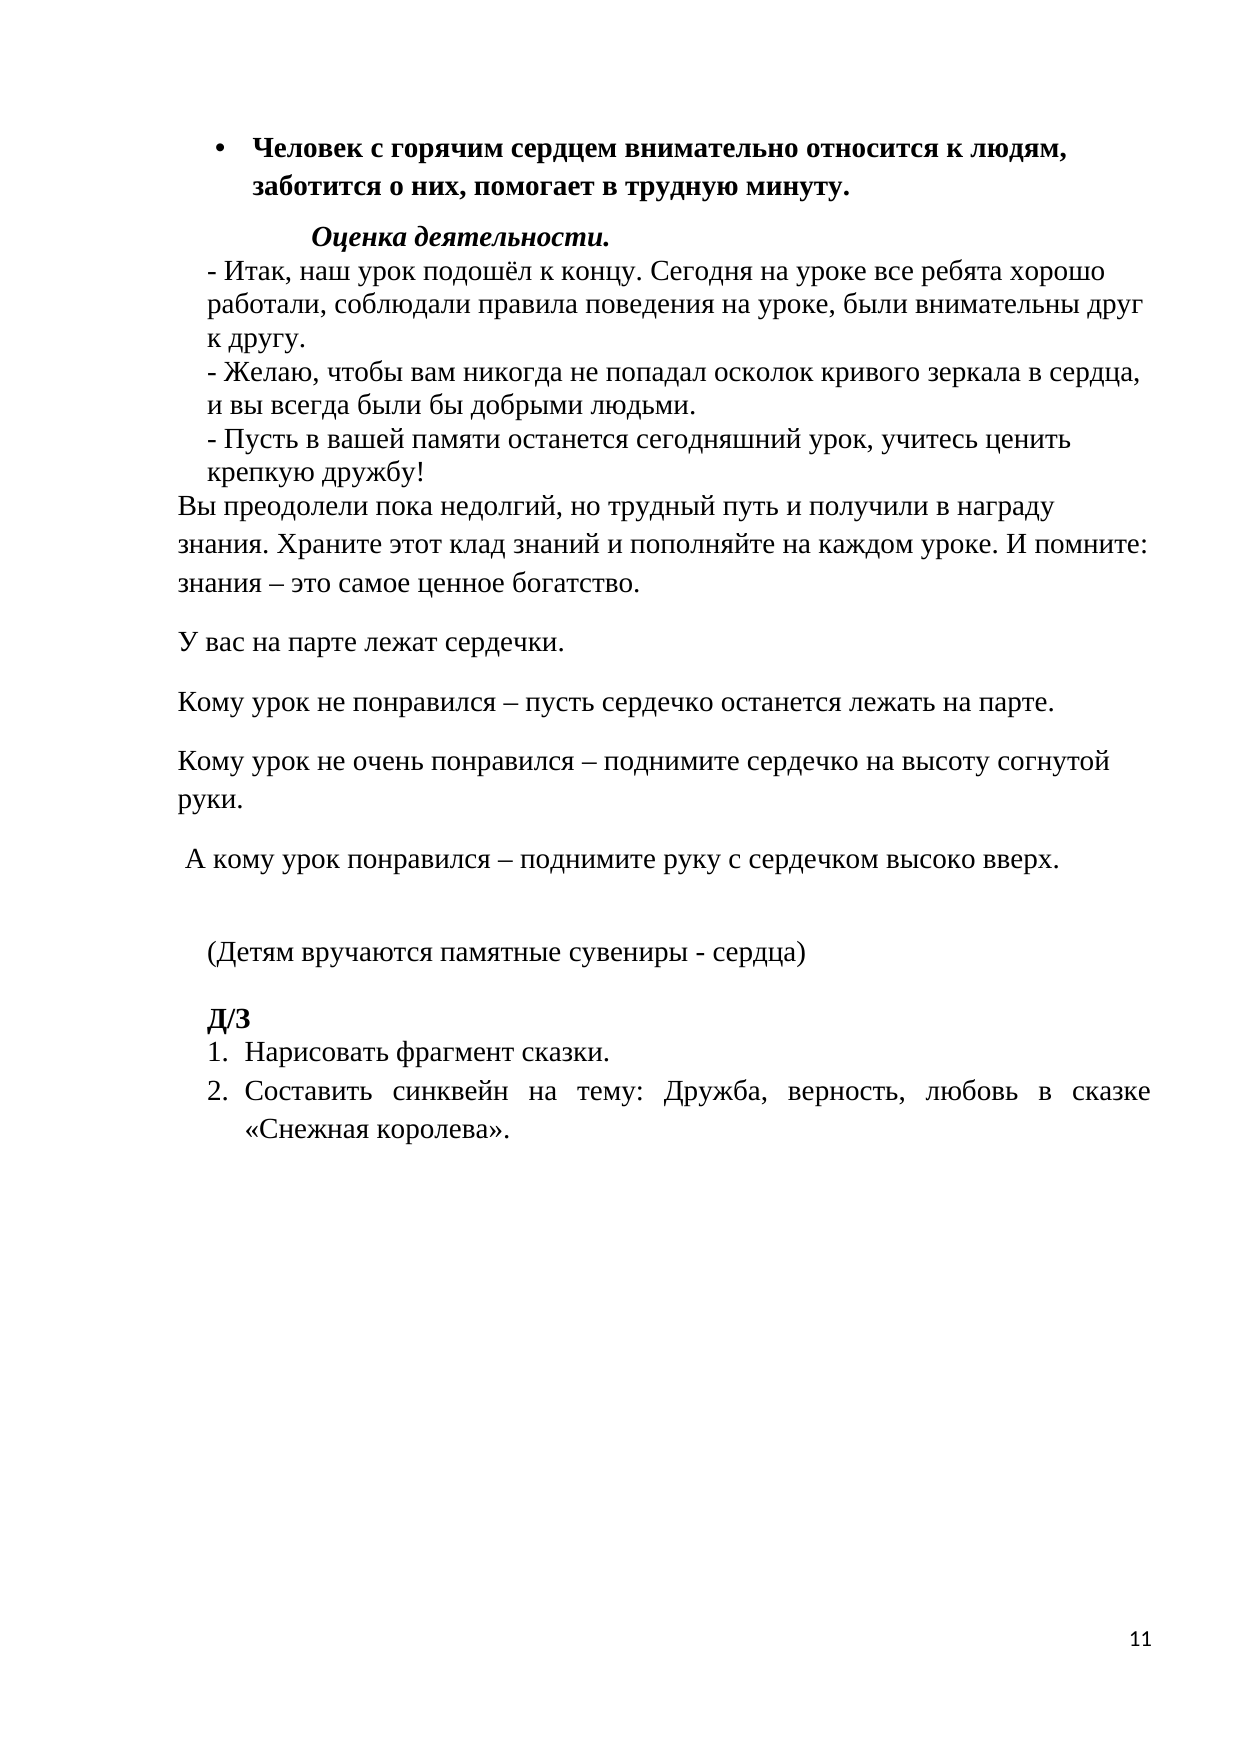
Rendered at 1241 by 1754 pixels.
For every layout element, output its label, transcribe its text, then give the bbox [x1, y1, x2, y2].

text Оценка деятельности. [311, 219, 1152, 253]
text Кому урок не понравился – пусть сердечко останется лежать на парте. [177, 684, 1152, 717]
text Вы преодолели пока недолгий, но трудный путь и получили в награду знания. Храните этот клад знаний и пополняйте на каждом уроке. И помните: знания – это самое ценное богатство. [177, 488, 1152, 598]
text У вас на парте лежат сердечки. [177, 624, 1152, 658]
list Составить синквейн на тему: Дружба, верность, любовь в сказке «Снежная королева». [207, 1073, 1152, 1145]
text - Итак, наш урок подошёл к концу. Сегодня на уроке все ребята хорошо работали, соблюдали правила поведения на уроке, были внимательны друг к другу. [207, 253, 1152, 354]
text А кому урок понравился – поднимите руку с сердечком высоко вверх. [177, 841, 1152, 874]
text Д/З [207, 1001, 1152, 1034]
text (Детям вручаются памятные сувениры - сердца) [207, 934, 1152, 967]
text - Пусть в вашей памяти останется сегодняшний урок, учитесь ценить крепкую дружбу! [207, 421, 1152, 488]
text Кому урок не очень понравился – поднимите сердечко на высоту согнутой руки. [177, 743, 1152, 815]
text - Желаю, чтобы вам никогда не попадал осколок кривого зеркала в сердца, и вы всегда были бы добрыми людьми. [207, 354, 1152, 421]
list Человек с горячим сердцем внимательно относится к людям, заботится о них, помогает в трудную минуту. [215, 130, 1152, 202]
list Нарисовать фрагмент сказки. [207, 1034, 1152, 1068]
